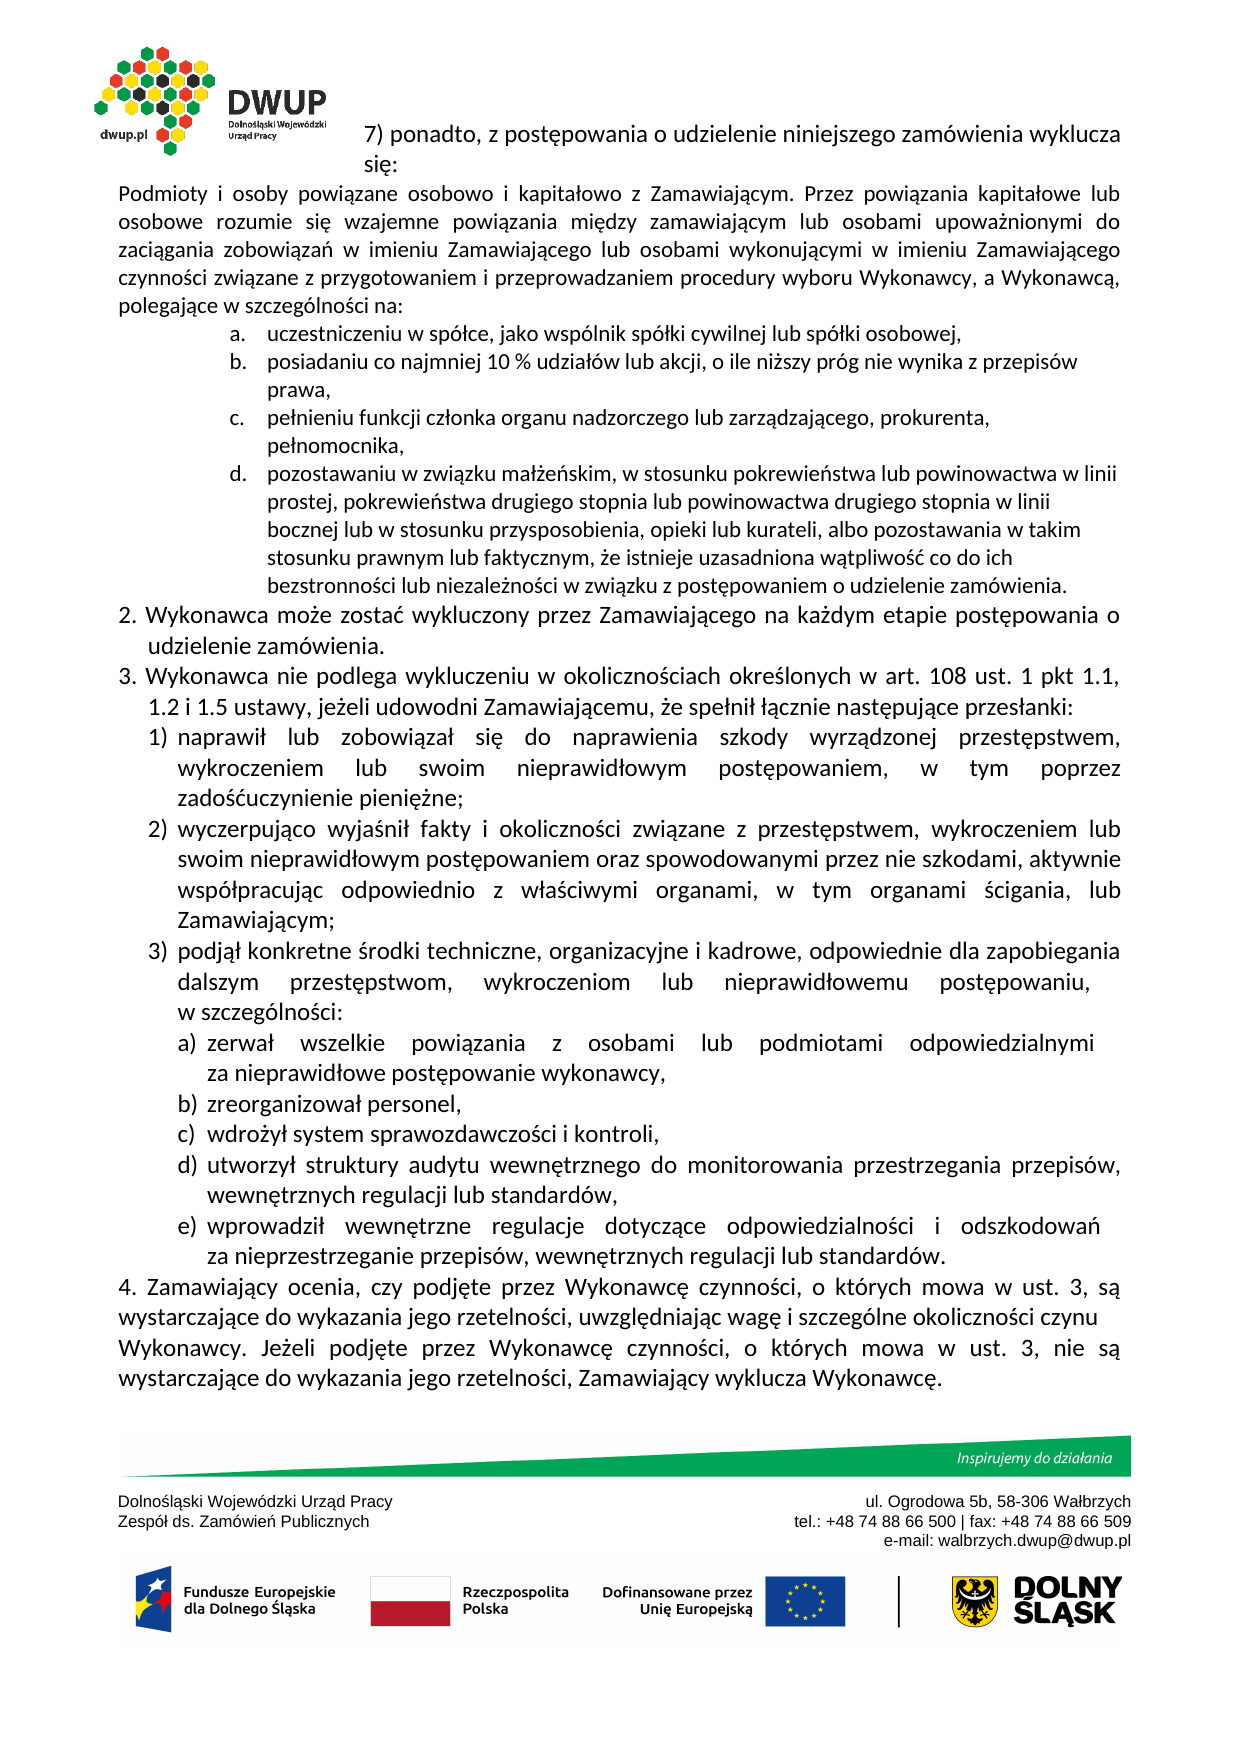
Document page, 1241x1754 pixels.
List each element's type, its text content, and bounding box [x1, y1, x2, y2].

picture [118, 1549, 1123, 1649]
text 2. Wykonawca może zostać wykluczony przez Zamawiającego na każdym etapie postępowania o udzielenie zamówienia. [118, 599, 1122, 661]
text 2) wyczerpująco wyjaśnił fakty i okoliczności związane z przestępstwem, wykroczeniem lub swoim nieprawidłowym postępowaniem oraz spowodowanymi przez nie szkodami, aktywnie współpracując odpowiednio z właściwymi organami, w tym organami ścigania, lub Zamawiającym; [148, 813, 1122, 935]
list uczestniczeniu w spółce, jako wspólnik spółki cywilnej lub spółki osobowej, [229, 319, 1122, 347]
text 1) naprawił lub zobowiązał się do naprawienia szkody wyrządzonej przestępstwem, wykroczeniem lub swoim nieprawidłowym postępowaniem, w tym poprzez zadośćuczynienie pieniężne; [148, 722, 1122, 813]
text 3) podjął konkretne środki techniczne, organizacyjne i kadrowe, odpowiednie dla zapobiegania dalszym przestępstwom, wykroczeniom lub nieprawidłowemu postępowaniu, w szczególności: [148, 935, 1122, 1027]
text b) zreorganizował personel, [177, 1088, 1122, 1118]
text Wykonawcy. Jeżeli podjęte przez Wykonawcę czynności, o których mowa w ust. 3, nie są wystarczające do wykazania jego rzetelności, Zamawiający wyklucza Wykonawcę. [118, 1332, 1122, 1393]
text d) utworzył struktury audytu wewnętrznego do monitorowania przestrzegania przepisów, wewnętrznych regulacji lub standardów, [177, 1149, 1122, 1210]
list pozostawaniu w związku małżeńskim, w stosunku pokrewieństwa lub powinowactwa w linii prostej, pokrewieństwa drugiego stopnia lub powinowactwa drugiego stopnia w linii bocznej lub w stosunku przysposobienia, opieki lub kurateli, albo pozostawania w takim stosunku prawnym lub faktycznym, że istnieje uzasadniona wątpliwość co do ich bezstronności lub niezależności w związku z postępowaniem o udzielenie zamówienia. [229, 459, 1122, 599]
text 4. Zamawiający ocenia, czy podjęte przez Wykonawcę czynności, o których mowa w ust. 3, są wystarczające do wykazania jego rzetelności, uwzględniając wagę i szczególne okoliczności czynu [118, 1271, 1122, 1332]
text c) wdrożył system sprawozdawczości i kontroli, [177, 1118, 1122, 1149]
picture [75, 27, 345, 175]
picture [118, 1435, 1132, 1477]
list pełnieniu funkcji członka organu nadzorczego lub zarządzającego, prokurenta, pełnomocnika, [229, 403, 1122, 459]
text Podmioty i osoby powiązane osobowo i kapitałowo z Zamawiającym. Przez powiązania kapitałowe lub osobowe rozumie się wzajemne powiązania między zamawiającym lub osobami upoważnionymi do zaciągania zobowiązań w imieniu Zamawiającego lub osobami wykonującymi w imieniu Zamawiającego czynności związane z przygotowaniem i przeprowadzaniem procedury wyboru Wykonawcy, a Wykonawcą, polegające w szczególności na: [118, 179, 1122, 319]
list posiadaniu co najmniej 10 % udziałów lub akcji, o ile niższy próg nie wynika z przepisów prawa, [229, 347, 1122, 403]
text a) zerwał wszelkie powiązania z osobami lub podmiotami odpowiedzialnymi za nieprawidłowe postępowanie wykonawcy, [177, 1027, 1122, 1088]
text e) wprowadził wewnętrzne regulacje dotyczące odpowiedzialności i odszkodowań za nieprzestrzeganie przepisów, wewnętrznych regulacji lub standardów. [177, 1210, 1122, 1271]
text 7) ponadto, z postępowania o udzielenie niniejszego zamówienia wyklucza się: [118, 118, 1122, 179]
text 3. Wykonawca nie podlega wykluczeniu w okolicznościach określonych w art. 108 ust. 1 pkt 1.1, 1.2 i 1.5 ustawy, jeżeli udowodni Zamawiającemu, że spełnił łącznie następujące przesłanki: [118, 661, 1122, 722]
